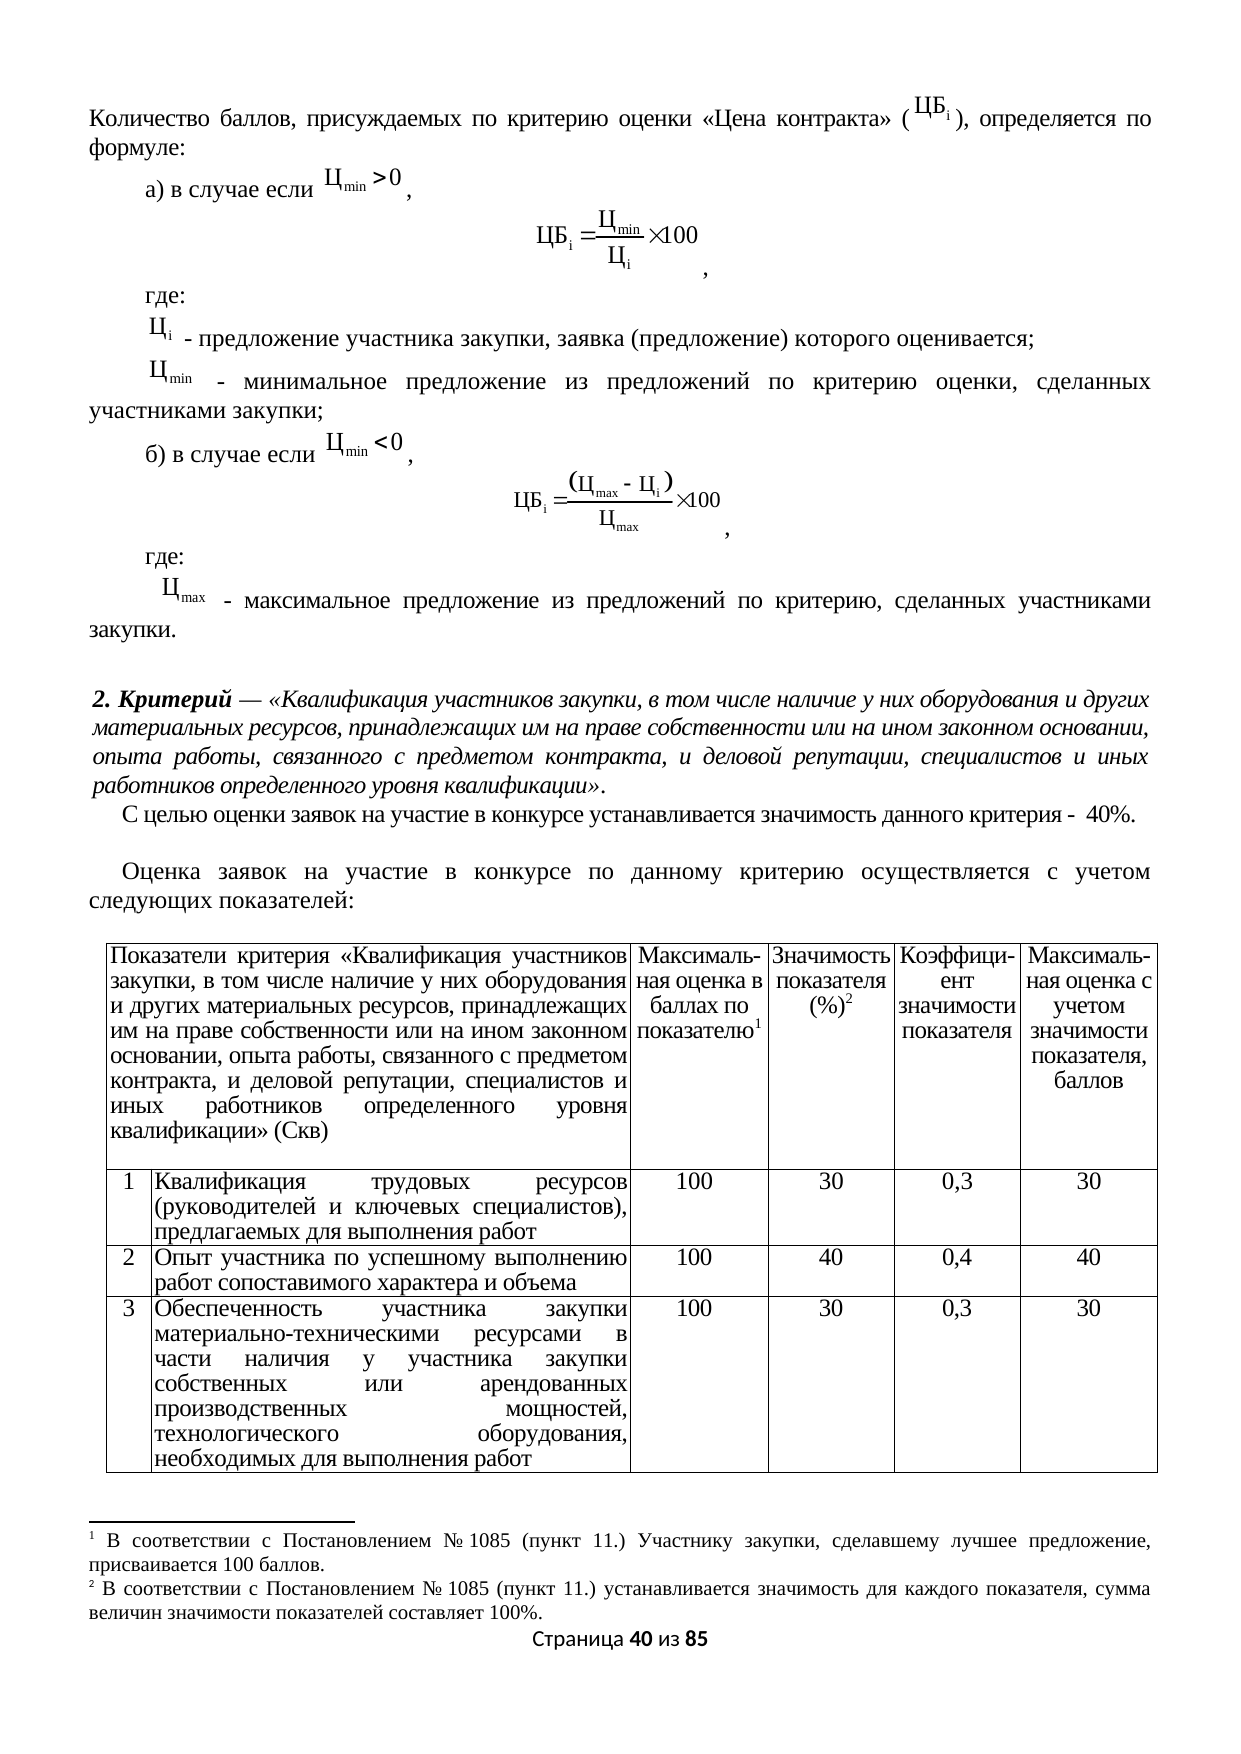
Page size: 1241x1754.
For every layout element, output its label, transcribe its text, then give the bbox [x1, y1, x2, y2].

table_cell 40 [769, 1246, 894, 1296]
table_cell 0,3 [895, 1170, 1020, 1244]
table_cell 100 [631, 1246, 768, 1296]
table_cell 2 [107, 1246, 151, 1296]
text где: [89, 281, 1152, 309]
text Количество баллов, присуждаемых по критерию оценки «Цена контракта» (), определяется по формуле: [89, 89, 1152, 160]
table_cell 0,3 [895, 1297, 1020, 1472]
text - минимальное предложение из предложений по критерию оценки, сделанных участниками закупки; [89, 352, 1152, 424]
text - максимальное предложение из предложений по критерию, сделанных участниками закупки. [89, 570, 1152, 643]
text - предложение участника закупки, заявка (предложение) которого оценивается; [89, 309, 1152, 352]
table_cell Обеспеченность участника закупки материально-техническими ресурсами в части наличия у участника закупки собственных или арендованных производственных мощностей, технологического оборудования, необходимых для выполнения работ [152, 1297, 630, 1472]
table_cell Квалификация трудовых ресурсов (руководителей и ключевых специалистов), предлагаемых для выполнения работ [152, 1170, 630, 1244]
table_cell 30 [1021, 1297, 1157, 1472]
text С целью оценки заявок на участие в конкурсе устанавливается значимость данного критерия - 40%. [89, 799, 1152, 827]
table_cell 3 [107, 1297, 151, 1472]
text где: [89, 541, 1152, 570]
text , [89, 468, 1152, 541]
table_cell 30 [1021, 1170, 1157, 1244]
text а) в случае если , [89, 160, 1152, 203]
table_header Максималь-ная оценка с учетом значимости показателя, баллов [1021, 944, 1157, 1168]
table_cell 40 [1021, 1246, 1157, 1296]
table_cell Опыт участника по успешному выполнению работ сопоставимого характера и объема [152, 1246, 630, 1296]
text Оценка заявок на участие в конкурсе по данному критерию осуществляется с учетом следующих показателей: [89, 856, 1152, 914]
text , [89, 203, 1152, 281]
table_header Значимость показателя (%) [769, 944, 894, 1168]
table_cell 100 [631, 1170, 768, 1244]
table_header Максималь-ная оценка в баллах по показателю [631, 944, 768, 1168]
text 2. Критерий — «Квалификация участников закупки, в том числе наличие у них оборудования и других материальных ресурсов, принадлежащих им на праве собственности или на ином законном основании, опыта работы, связанного с предметом контракта, и деловой репутации, специалистов и иных работников определенного уровня квалификации». [92, 684, 1152, 799]
table_cell 0,4 [895, 1246, 1020, 1296]
table_cell 30 [769, 1297, 894, 1472]
table_header Показатели критерия «Квалификация участников закупки, в том числе наличие у них оборудования и других материальных ресурсов, принадлежащих им на праве собственности или на ином законном основании, опыта работы, связанного с предметом контракта, и деловой репутации, специалистов и иных работников определенного уровня квалификации» (Скв) [107, 944, 630, 1168]
table_header Коэффици-ент значимости показателя [895, 944, 1020, 1168]
table_cell 100 [631, 1297, 768, 1472]
text б) в случае если , [89, 424, 1152, 468]
table_cell 1 [107, 1170, 151, 1244]
table_cell 30 [769, 1170, 894, 1244]
